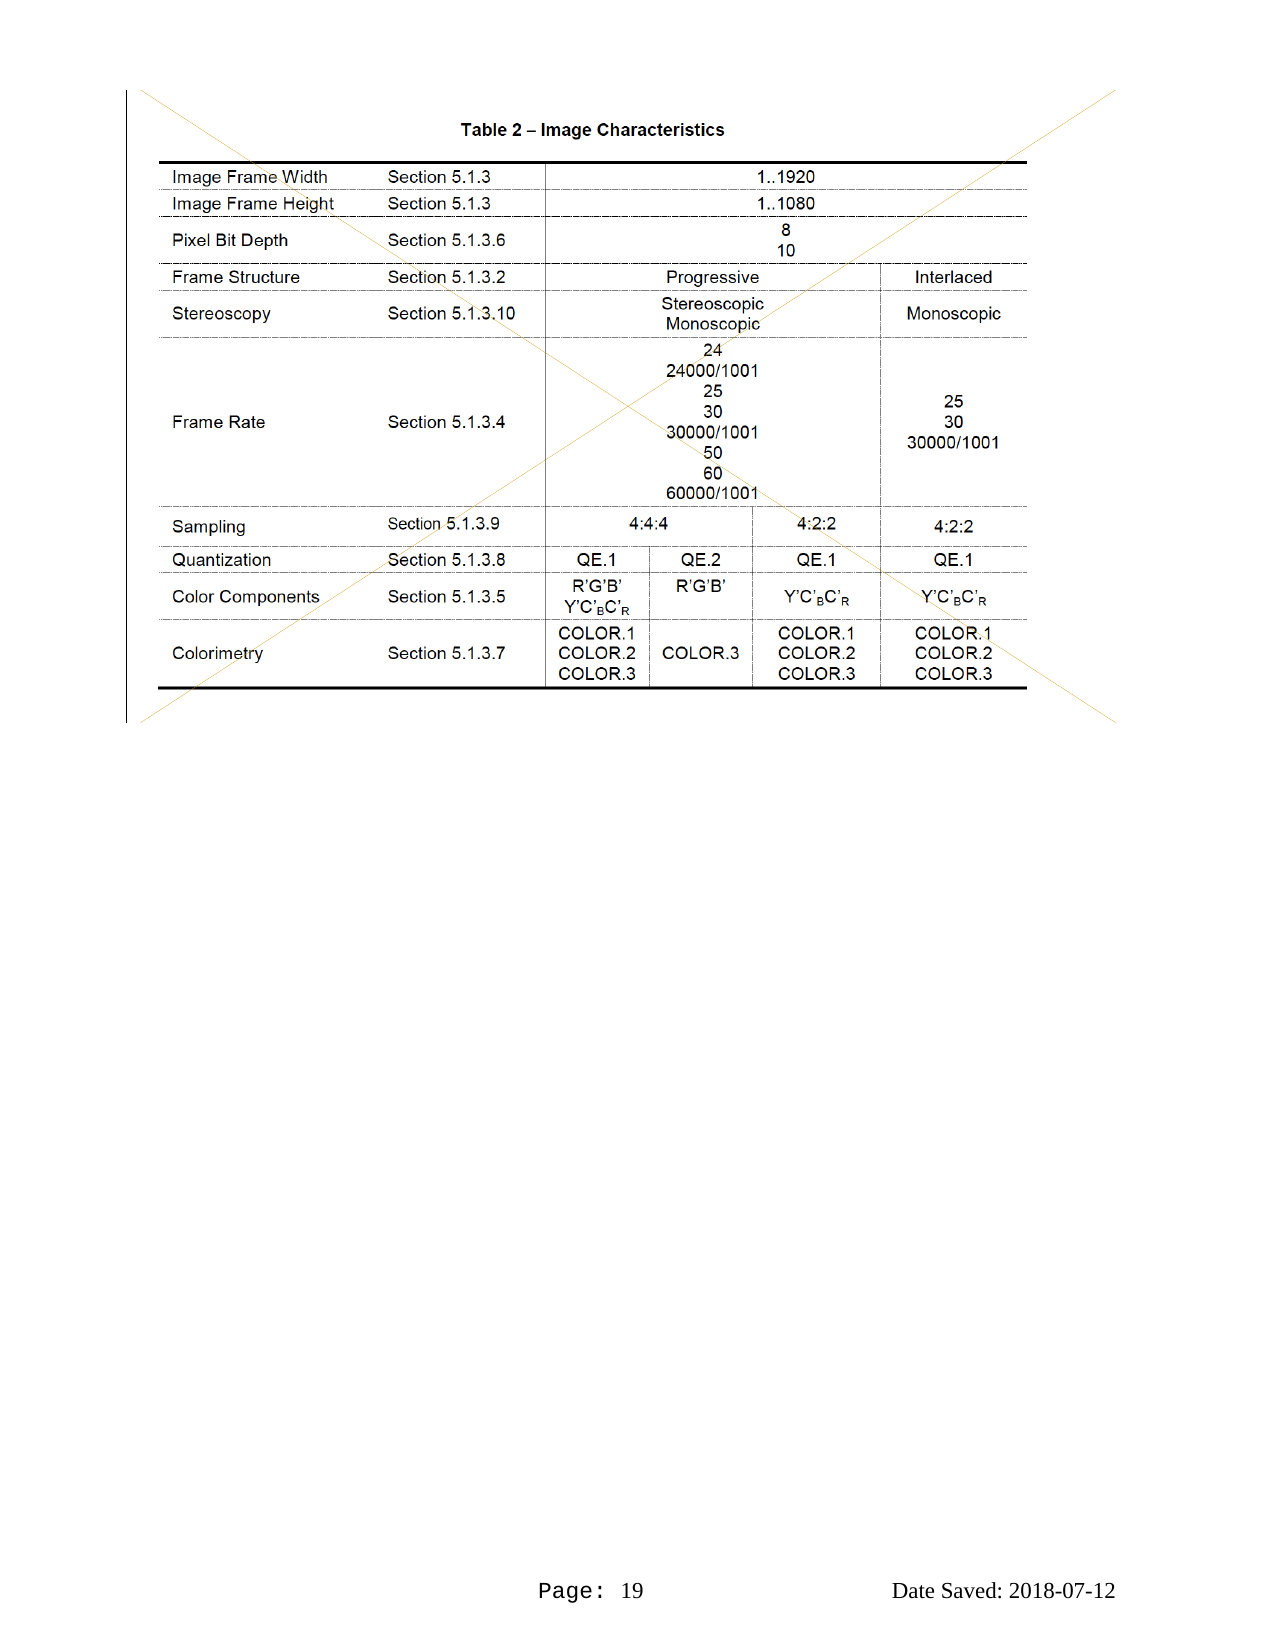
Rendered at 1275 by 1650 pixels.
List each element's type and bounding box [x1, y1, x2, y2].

picture [143, 90, 1113, 405]
picture [142, 408, 1114, 723]
picture [630, 91, 1116, 722]
picture [140, 91, 626, 722]
